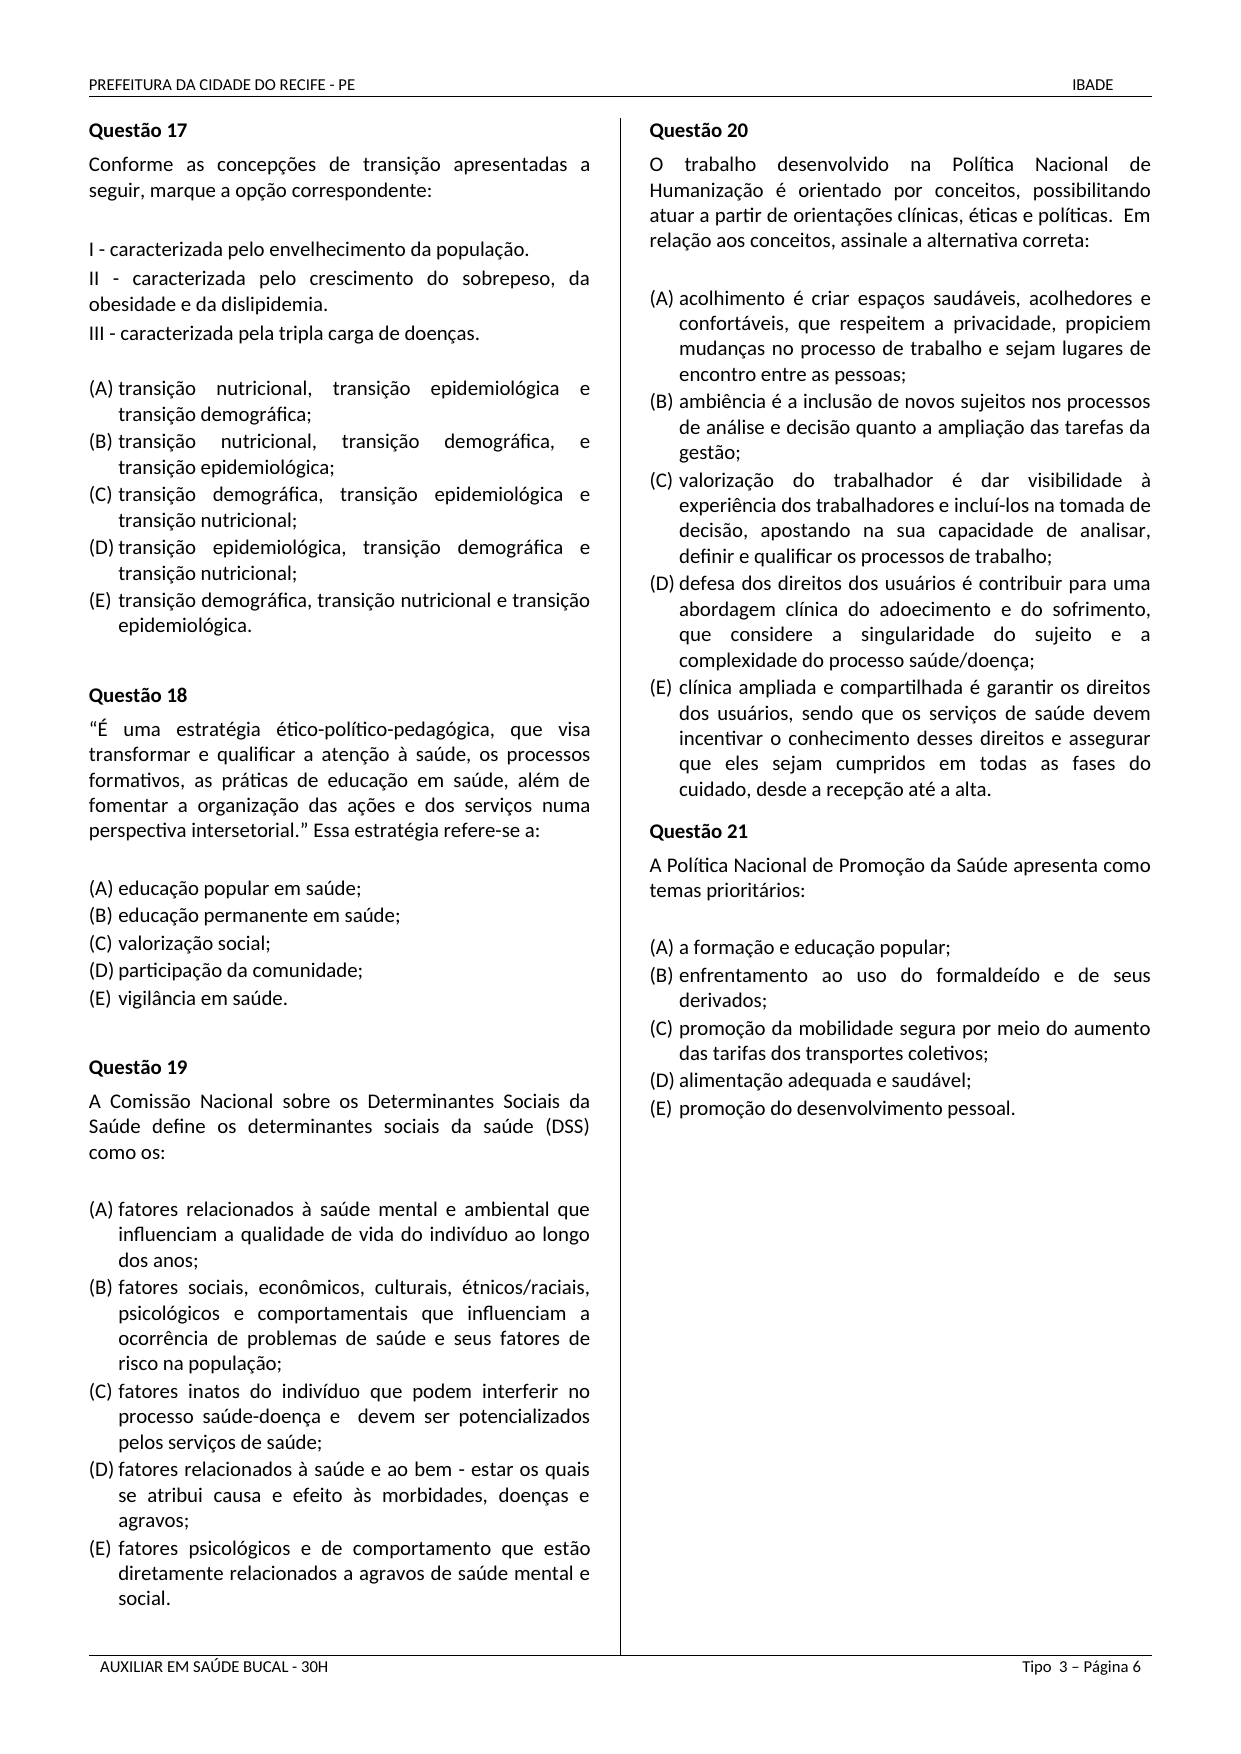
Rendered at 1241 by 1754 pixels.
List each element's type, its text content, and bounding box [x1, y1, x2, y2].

text (A) acolhimento é criar espaços saudáveis, acolhedores e confortáveis, que respeitem a privacidade, propiciem mudanças no processo de trabalho e sejam lugares de encontro entre as pessoas; [649, 285, 1152, 386]
text (B) ambiência é a inclusão de novos sujeitos nos processos de análise e decisão quanto a ampliação das tarefas da gestão; [649, 388, 1152, 465]
text (D) transição epidemiológica, transição demográfica e transição nutricional; [89, 534, 591, 585]
text I - caracterizada pelo envelhecimento da população. [89, 236, 591, 261]
text O trabalho desenvolvido na Política Nacional de Humanização é orientado por conceitos, possibilitando atuar a partir de orientações clínicas, éticas e políticas. Em relação aos conceitos, assinale a alternativa correta: [649, 151, 1152, 253]
text Conforme as concepções de transição apresentadas a seguir, marque a opção correspondente: [89, 151, 591, 202]
text (E) fatores psicológicos e de comportamento que estão diretamente relacionados a agravos de saúde mental e social. [89, 1535, 591, 1611]
text (C) fatores inatos do indivíduo que podem interferir no processo saúde-doença e devem ser potencializados pelos serviços de saúde; [89, 1378, 591, 1454]
text (D) defesa dos direitos dos usuários é contribuir para uma abordagem clínica do adoecimento e do sofrimento, que considere a singularidade do sujeito e a complexidade do processo saúde/doença; [649, 571, 1152, 672]
text (E) transição demográfica, transição nutricional e transição epidemiológica. [89, 587, 591, 638]
text (B) transição nutricional, transição demográfica, e transição epidemiológica; [89, 428, 591, 479]
text (B) enfrentamento ao uso do formaldeído e de seus derivados; [649, 962, 1152, 1013]
text (C) promoção da mobilidade segura por meio do aumento das tarifas dos transportes coletivos; [649, 1015, 1152, 1066]
text Questão 18 [89, 682, 591, 708]
text III - caracterizada pela tripla carga de doenças. [89, 321, 591, 346]
text (E) vigilância em saúde. [118, 985, 591, 1010]
text II - caracterizada pelo crescimento do sobrepeso, da obesidade e da dislipidemia. [89, 266, 591, 316]
text (E) clínica ampliada e compartilhada é garantir os direitos dos usuários, sendo que os serviços de saúde devem incentivar o conhecimento desses direitos e assegurar que eles sejam cumpridos em todas as fases do cuidado, desde a recepção até a alta. [649, 674, 1152, 801]
text (A) fatores relacionados à saúde mental e ambiental que influenciam a qualidade de vida do indivíduo ao longo dos anos; [89, 1196, 591, 1272]
text Questão 20 [649, 118, 1152, 143]
text “É uma estratégia ético-político-pedagógica, que visa transformar e qualificar a atenção à saúde, os processos formativos, as práticas de educação em saúde, além de fomentar a organização das ações e dos serviços numa perspectiva intersetorial.” Essa estratégia refere-se a: [89, 716, 591, 843]
text (D) participação da comunidade; [118, 957, 591, 983]
text (C) transição demográfica, transição epidemiológica e transição nutricional; [89, 481, 591, 532]
text (A) transição nutricional, transição epidemiológica e transição demográfica; [89, 376, 591, 426]
text Questão 17 [89, 118, 591, 143]
text (A) educação popular em saúde; [118, 875, 591, 900]
text A Comissão Nacional sobre os Determinantes Sociais da Saúde define os determinantes sociais da saúde (DSS) como os: [89, 1088, 591, 1164]
text Questão 19 [89, 1054, 591, 1080]
text (A) a formação e educação popular; [679, 934, 1152, 960]
text (B) fatores sociais, econômicos, culturais, étnicos/raciais, psicológicos e comportamentais que influenciam a ocorrência de problemas de saúde e seus fatores de risco na população; [89, 1274, 591, 1376]
text (C) valorização do trabalhador é dar visibilidade à experiência dos trabalhadores e incluí-los na tomada de decisão, apostando na sua capacidade de analisar, definir e qualificar os processos de trabalho; [649, 467, 1152, 568]
text (D) fatores relacionados à saúde e ao bem - estar os quais se atribui causa e efeito às morbidades, doenças e agravos; [89, 1456, 591, 1533]
text (C) valorização social; [118, 930, 591, 955]
text (B) educação permanente em saúde; [118, 902, 591, 928]
text A Política Nacional de Promoção da Saúde apresenta como temas prioritários: [649, 852, 1152, 903]
text (E) promoção do desenvolvimento pessoal. [679, 1095, 1152, 1121]
text (D) alimentação adequada e saudável; [679, 1068, 1152, 1093]
text Questão 21 [649, 818, 1152, 843]
